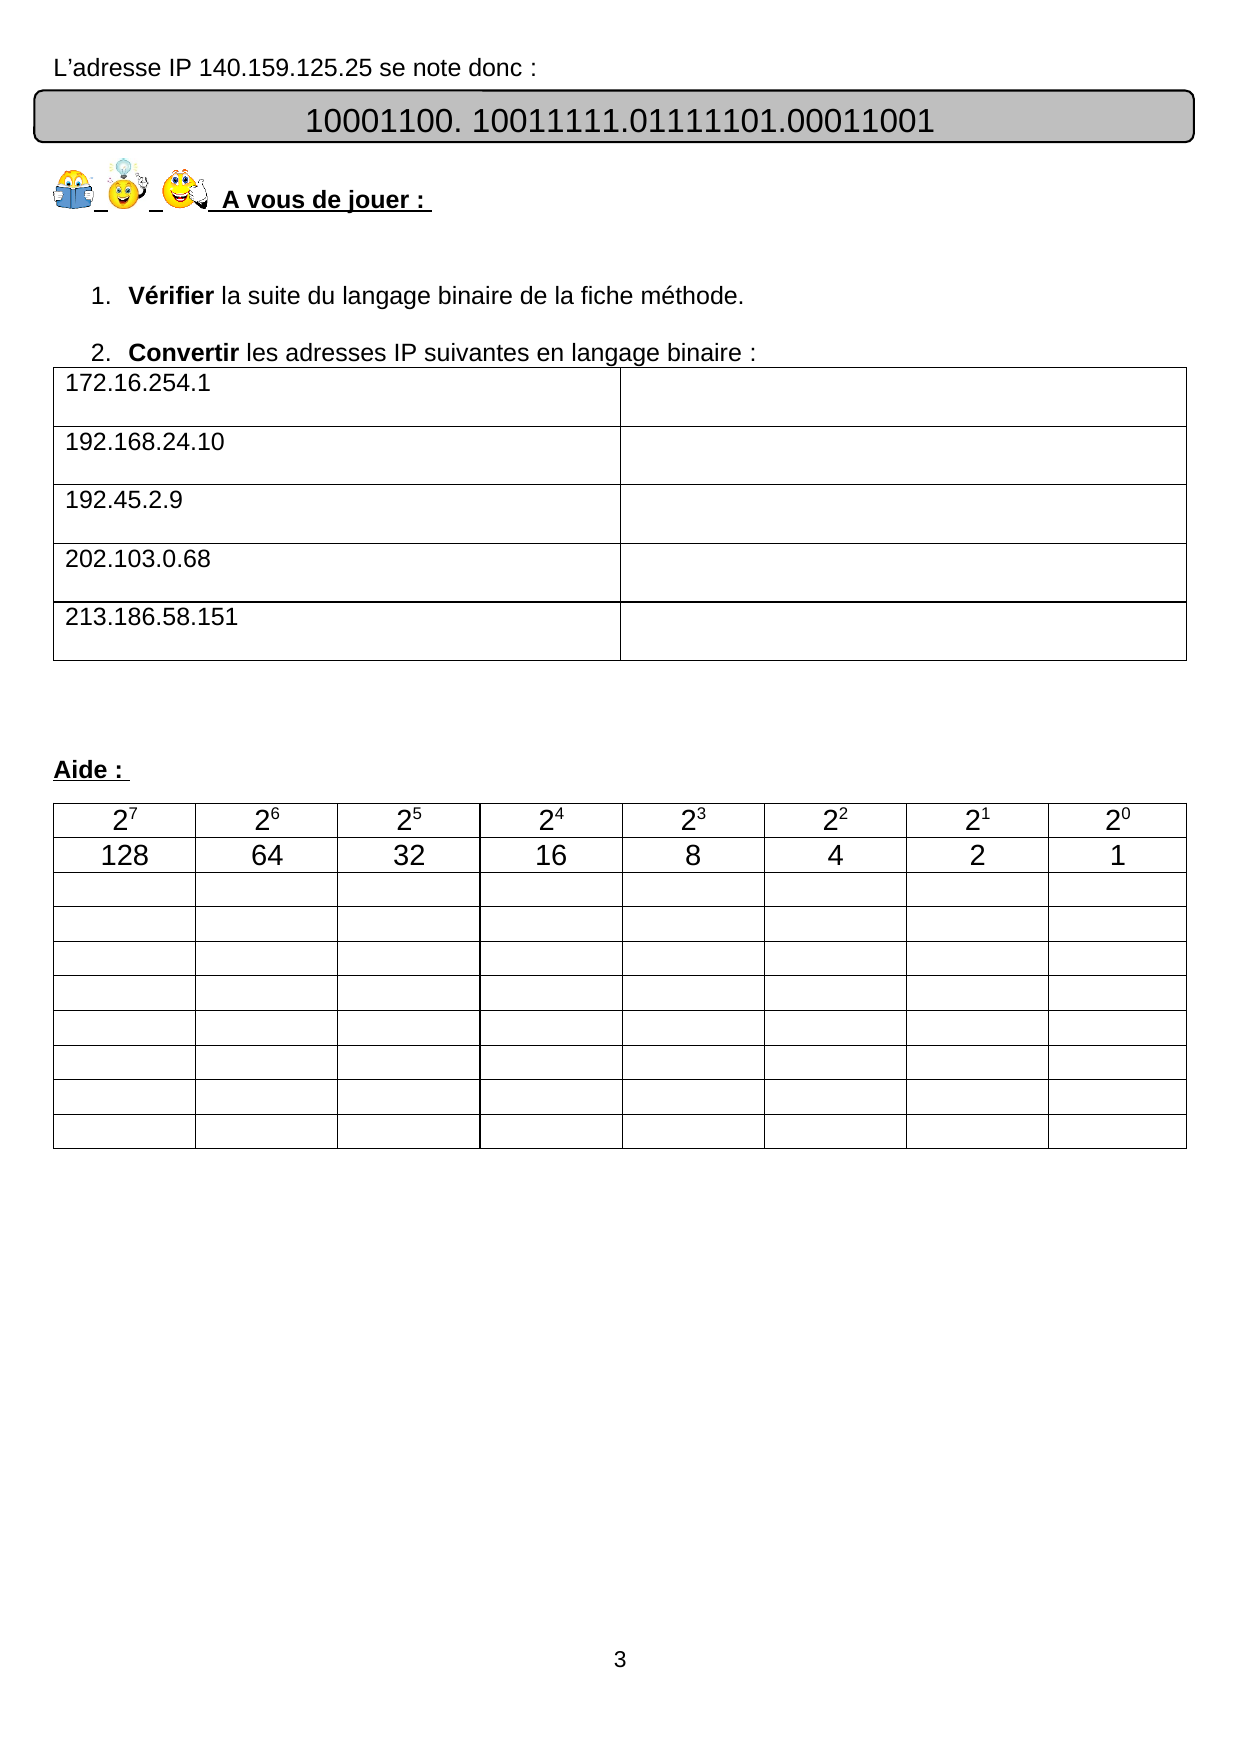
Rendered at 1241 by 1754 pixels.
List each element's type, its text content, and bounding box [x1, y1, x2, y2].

table_cell [1049, 1046, 1186, 1079]
table_cell [765, 1115, 906, 1148]
table_cell [1049, 873, 1186, 906]
table_header 24 [481, 804, 622, 837]
table_cell [765, 942, 906, 975]
table_cell [907, 873, 1048, 906]
table_cell 32 [338, 838, 479, 872]
table_cell [623, 1115, 764, 1148]
table_cell [54, 907, 195, 941]
table_cell [338, 942, 479, 975]
table_cell [621, 544, 1186, 601]
table_cell 64 [196, 838, 337, 872]
list Convertir les adresses IP suivantes en langage binaire : [91, 338, 1187, 367]
table_cell [54, 1115, 195, 1148]
table_cell [481, 976, 622, 1010]
table_cell [621, 485, 1186, 543]
table_cell [1049, 907, 1186, 941]
table_header 172.16.254.1 [54, 368, 620, 426]
table_cell [481, 1011, 622, 1044]
table_cell [54, 873, 195, 906]
table_cell [765, 1011, 906, 1044]
table_cell [621, 603, 1186, 660]
table_cell [338, 907, 479, 941]
table_cell [907, 1115, 1048, 1148]
table_cell [1049, 976, 1186, 1010]
table_cell 213.186.58.151 [54, 603, 620, 660]
table_cell 128 [54, 838, 195, 872]
table_cell 192.168.24.10 [54, 427, 620, 484]
table_cell [907, 976, 1048, 1010]
table_cell [196, 1115, 337, 1148]
table_cell [907, 907, 1048, 941]
table_cell [54, 1011, 195, 1044]
table_cell [907, 942, 1048, 975]
table_cell [623, 907, 764, 941]
table_cell 202.103.0.68 [54, 544, 620, 601]
table_cell [481, 1046, 622, 1079]
table_cell [196, 873, 337, 906]
table_header 20 [1049, 804, 1186, 837]
table_cell [623, 1046, 764, 1079]
table_header 23 [623, 804, 764, 837]
table_cell [765, 1080, 906, 1114]
table_cell [54, 1046, 195, 1079]
picture [107, 158, 149, 209]
table_cell [338, 976, 479, 1010]
table_cell [621, 427, 1186, 484]
table_header 27 [54, 804, 195, 837]
table_cell [338, 1046, 479, 1079]
table_cell 192.45.2.9 [54, 485, 620, 543]
table_header 25 [338, 804, 479, 837]
text 10001100. 10011111.01111101.00011001 [53, 101, 1187, 139]
table_cell [765, 1046, 906, 1079]
table_cell [54, 1080, 195, 1114]
table_cell [338, 873, 479, 906]
table_cell [765, 976, 906, 1010]
table_cell [196, 1080, 337, 1114]
table_cell [481, 907, 622, 941]
table_header 26 [196, 804, 337, 837]
picture [53, 170, 94, 209]
table_cell [196, 942, 337, 975]
table_cell 16 [481, 838, 622, 872]
table_cell [623, 942, 764, 975]
table_cell [481, 873, 622, 906]
table_header 22 [765, 804, 906, 837]
table_cell [1049, 1080, 1186, 1114]
table_cell [907, 1011, 1048, 1044]
text L’adresse IP 140.159.125.25 se note donc : [53, 53, 1187, 82]
table_cell [765, 907, 906, 941]
table_cell 4 [765, 838, 906, 872]
table_cell [338, 1080, 479, 1114]
table_cell [481, 1115, 622, 1148]
text A vous de jouer : [53, 159, 1187, 214]
table_header [621, 368, 1186, 426]
table_cell [481, 942, 622, 975]
table_cell 1 [1049, 838, 1186, 872]
table_cell [196, 907, 337, 941]
table_cell [338, 1115, 479, 1148]
table_cell [623, 1080, 764, 1114]
picture [162, 169, 208, 209]
table_cell [907, 1080, 1048, 1114]
list Vérifier la suite du langage binaire de la fiche méthode. [91, 281, 1187, 310]
text Aide : [53, 755, 1187, 783]
table_cell [623, 1011, 764, 1044]
table_cell [481, 1080, 622, 1114]
table_cell 8 [623, 838, 764, 872]
table_cell [196, 1046, 337, 1079]
table_cell [1049, 1115, 1186, 1148]
table_cell [196, 1011, 337, 1044]
table_cell [623, 873, 764, 906]
table_cell [907, 1046, 1048, 1079]
table_cell [338, 1011, 479, 1044]
table_cell [1049, 1011, 1186, 1044]
table_cell [1049, 942, 1186, 975]
table_cell 2 [907, 838, 1048, 872]
table_header 21 [907, 804, 1048, 837]
table_cell [623, 976, 764, 1010]
table_cell [54, 942, 195, 975]
table_cell [54, 976, 195, 1010]
table_cell [196, 976, 337, 1010]
table_cell [765, 873, 906, 906]
